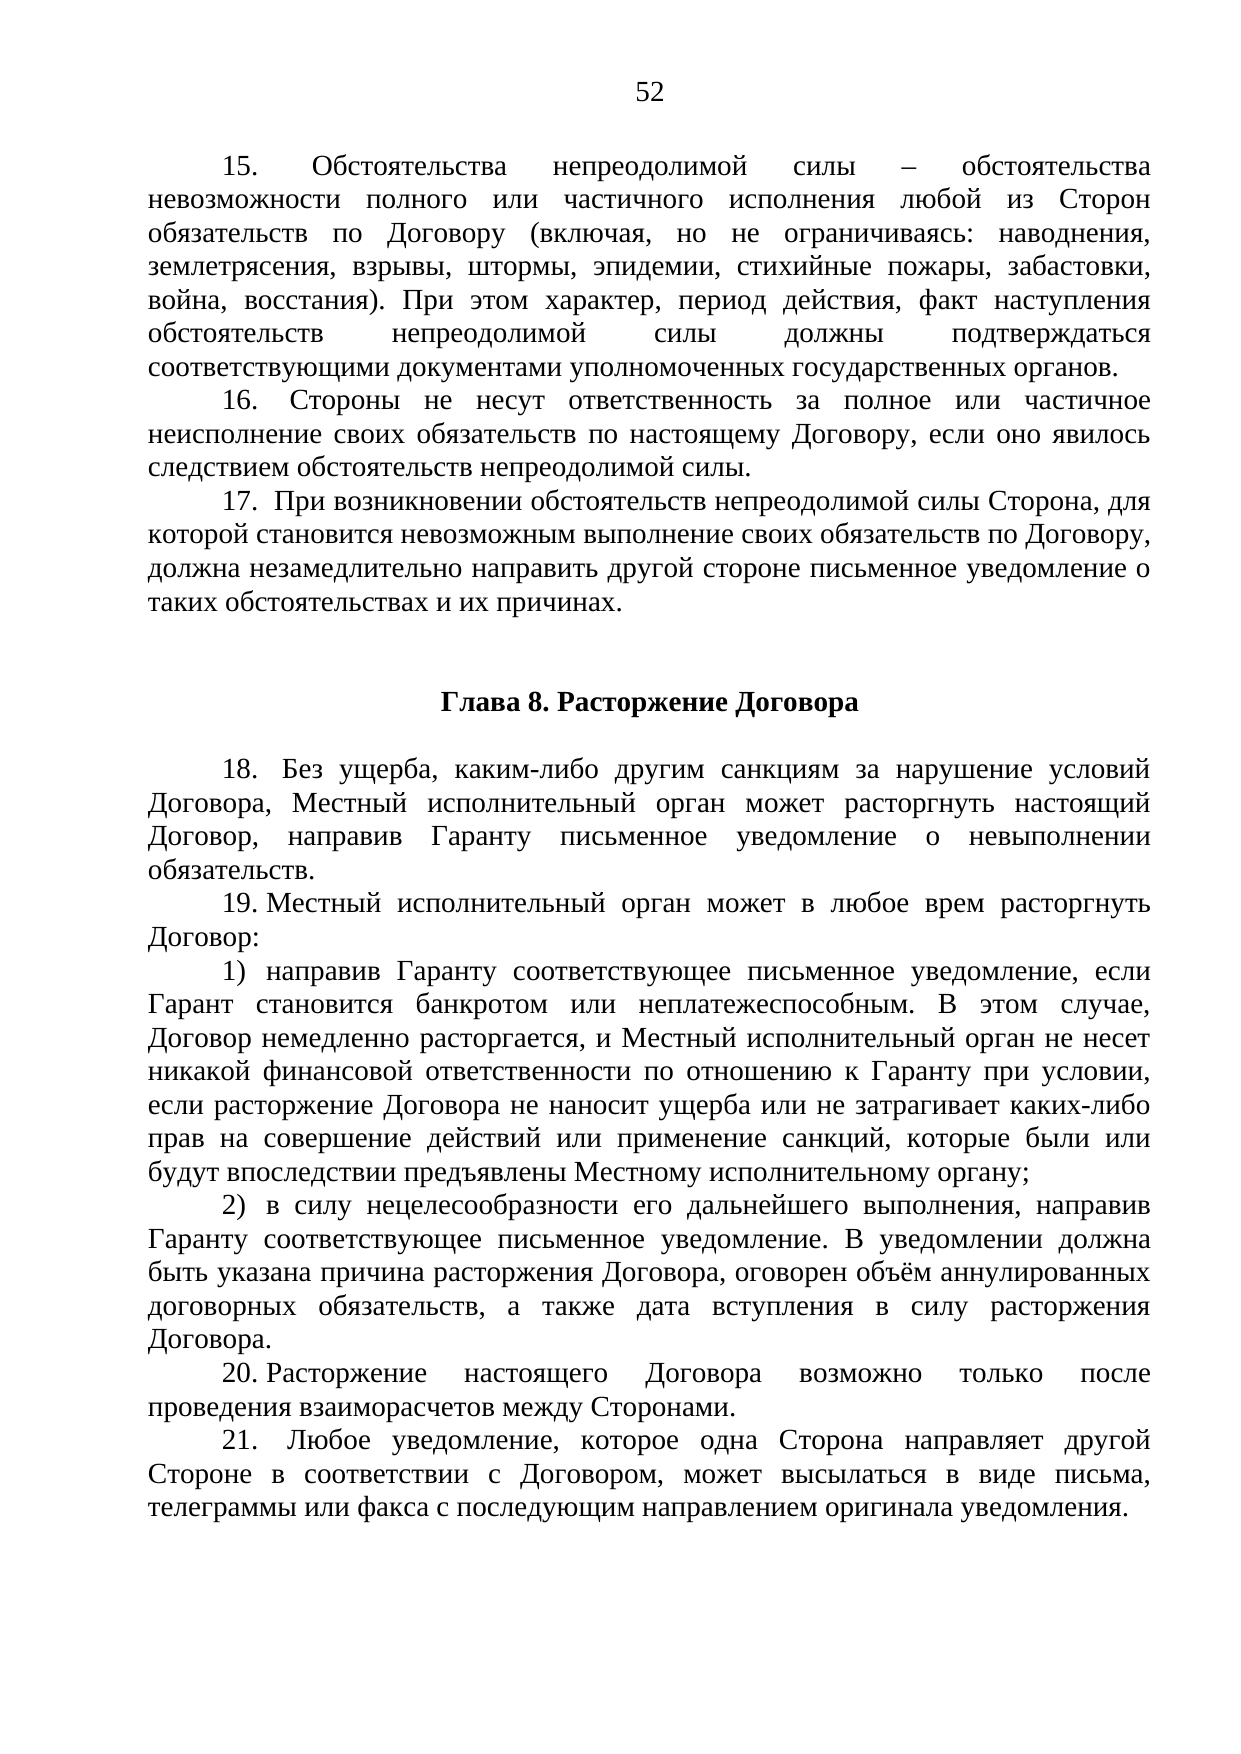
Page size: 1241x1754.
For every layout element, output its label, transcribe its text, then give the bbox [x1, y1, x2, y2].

list в силу нецелесообразности его дальнейшего выполнения, направив Гаранту соответствующее письменное уведомление. В уведомлении должна быть указана причина расторжения Договора, оговорен объём аннулированных договорных обязательств, а также дата вступления в силу расторжения Договора. [148, 1187, 1152, 1355]
list направив Гаранту соответствующее письменное уведомление, если Гарант становится банкротом или неплатежеспособным. В этом случае, Договор немедленно расторгается, и Местный исполнительный орган не несет никакой финансовой ответственности по отношению к Гаранту при условии, если расторжение Договора не наносит ущерба или не затрагивает каких-либо прав на совершение действий или применение санкций, которые были или будут впоследствии предъявлены Местному исполнительному органу; [148, 953, 1152, 1187]
list Расторжение настоящего Договора возможно только после проведения взаиморасчетов между Сторонами. [148, 1355, 1152, 1422]
list Обстоятельства непреодолимой силы – обстоятельства невозможности полного или частичного исполнения любой из Сторон обязательств по Договору (включая, но не ограничиваясь: наводнения, землетрясения, взрывы, штормы, эпидемии, стихийные пожары, забастовки, война, восстания). При этом характер, период действия, факт наступления обстоятельств непреодолимой силы должны подтверждаться соответствующими документами уполномоченных государственных органов. [148, 148, 1152, 382]
list Без ущерба, каким-либо другим санкциям за нарушение условий Договора, Местный исполнительный орган может расторгнуть настоящий Договор, направив Гаранту письменное уведомление о невыполнении обязательств. [148, 751, 1152, 886]
list При возникновении обстоятельств непреодолимой силы Сторона, для которой становится невозможным выполнение своих обязательств по Договору, должна незамедлительно направить другой стороне письменное уведомление о таких обстоятельствах и их причинах. [148, 483, 1152, 617]
list Стороны не несут ответственность за полное или частичное неисполнение своих обязательств по настоящему Договору, если оно явилось следствием обстоятельств непреодолимой силы. [148, 382, 1152, 483]
list Глава 8. Расторжение Договора [148, 684, 1152, 718]
list Местный исполнительный орган может в любое врем расторгнуть Договор: [148, 886, 1152, 953]
list Любое уведомление, которое одна Сторона направляет другой Стороне в соответствии с Договором, может высылаться в виде письма, телеграммы или факса с последующим направлением оригинала уведомления. [148, 1422, 1152, 1523]
